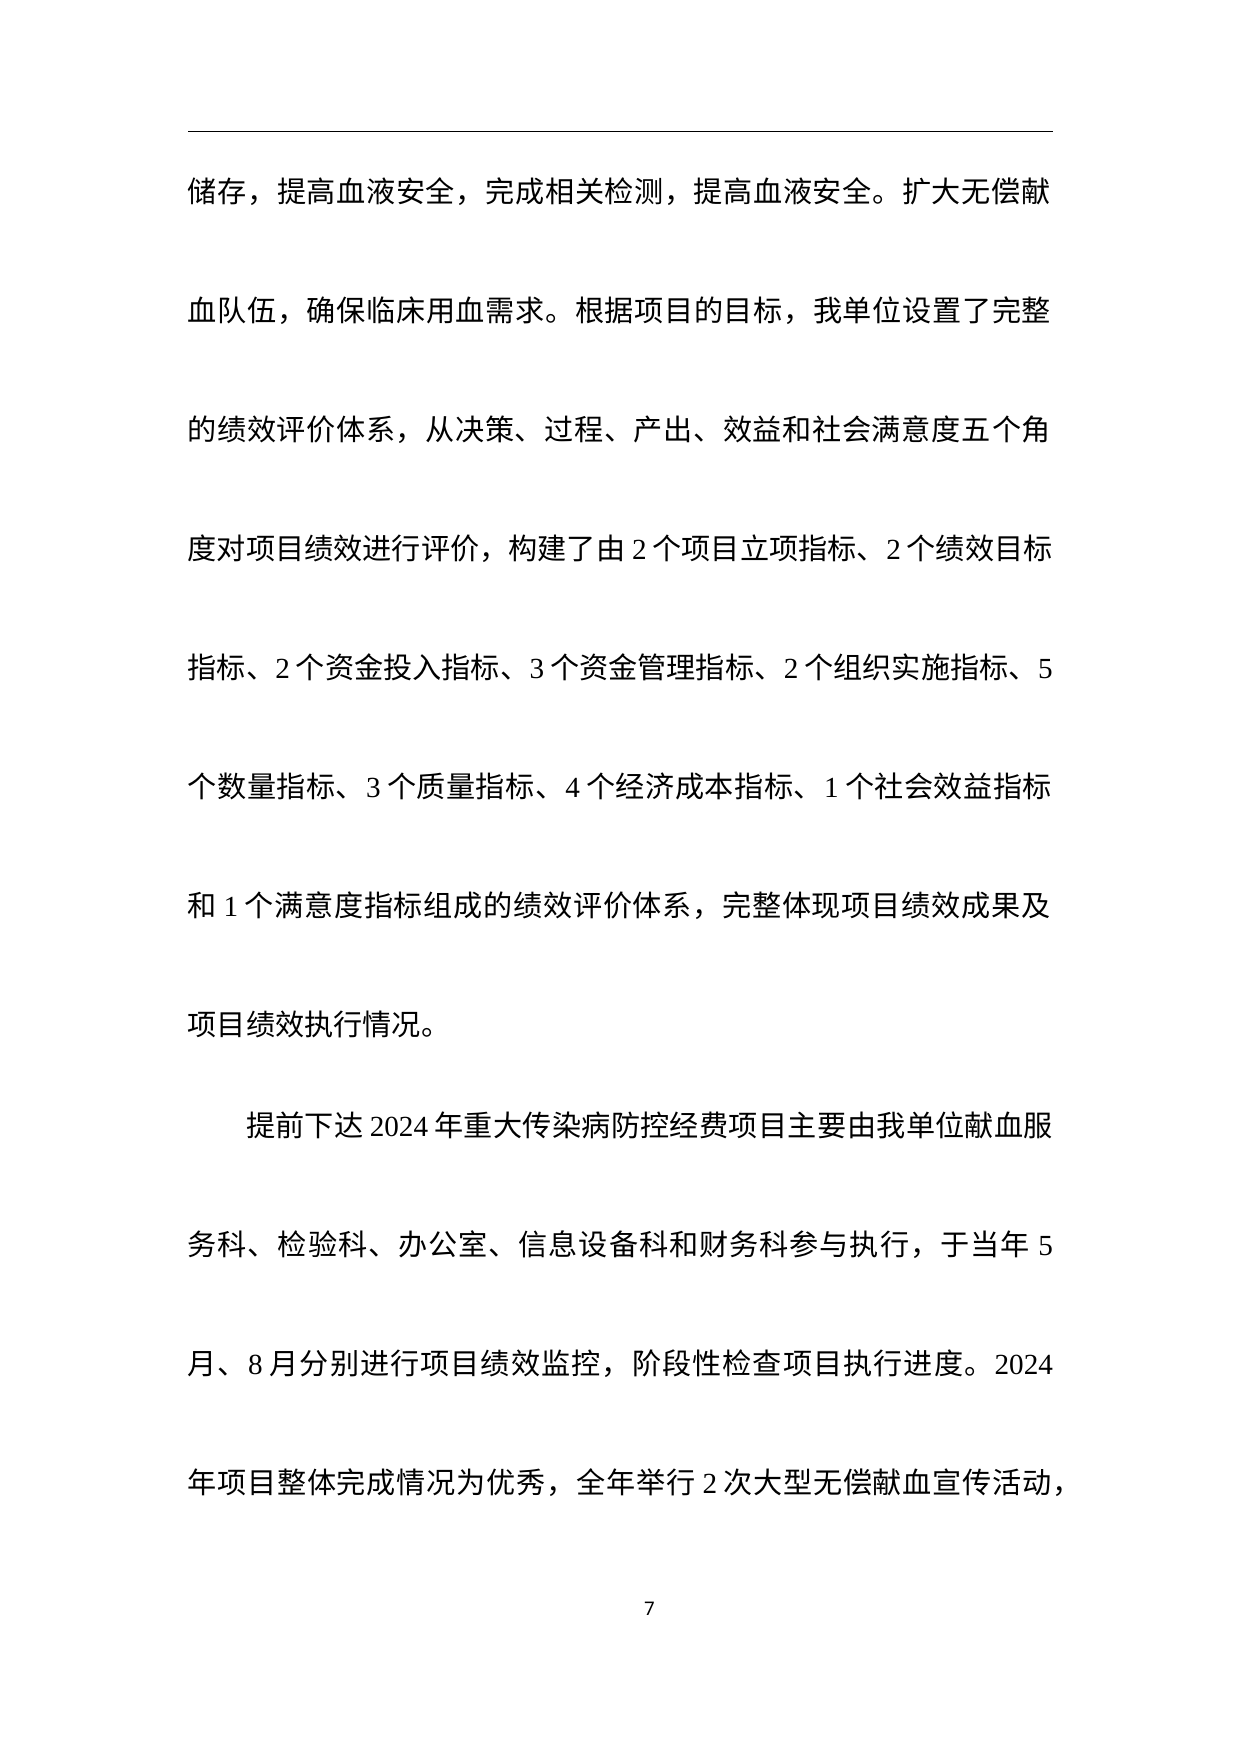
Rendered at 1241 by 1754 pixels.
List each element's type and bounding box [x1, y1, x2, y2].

text [187, 1084, 1053, 1521]
text [187, 150, 1053, 1063]
